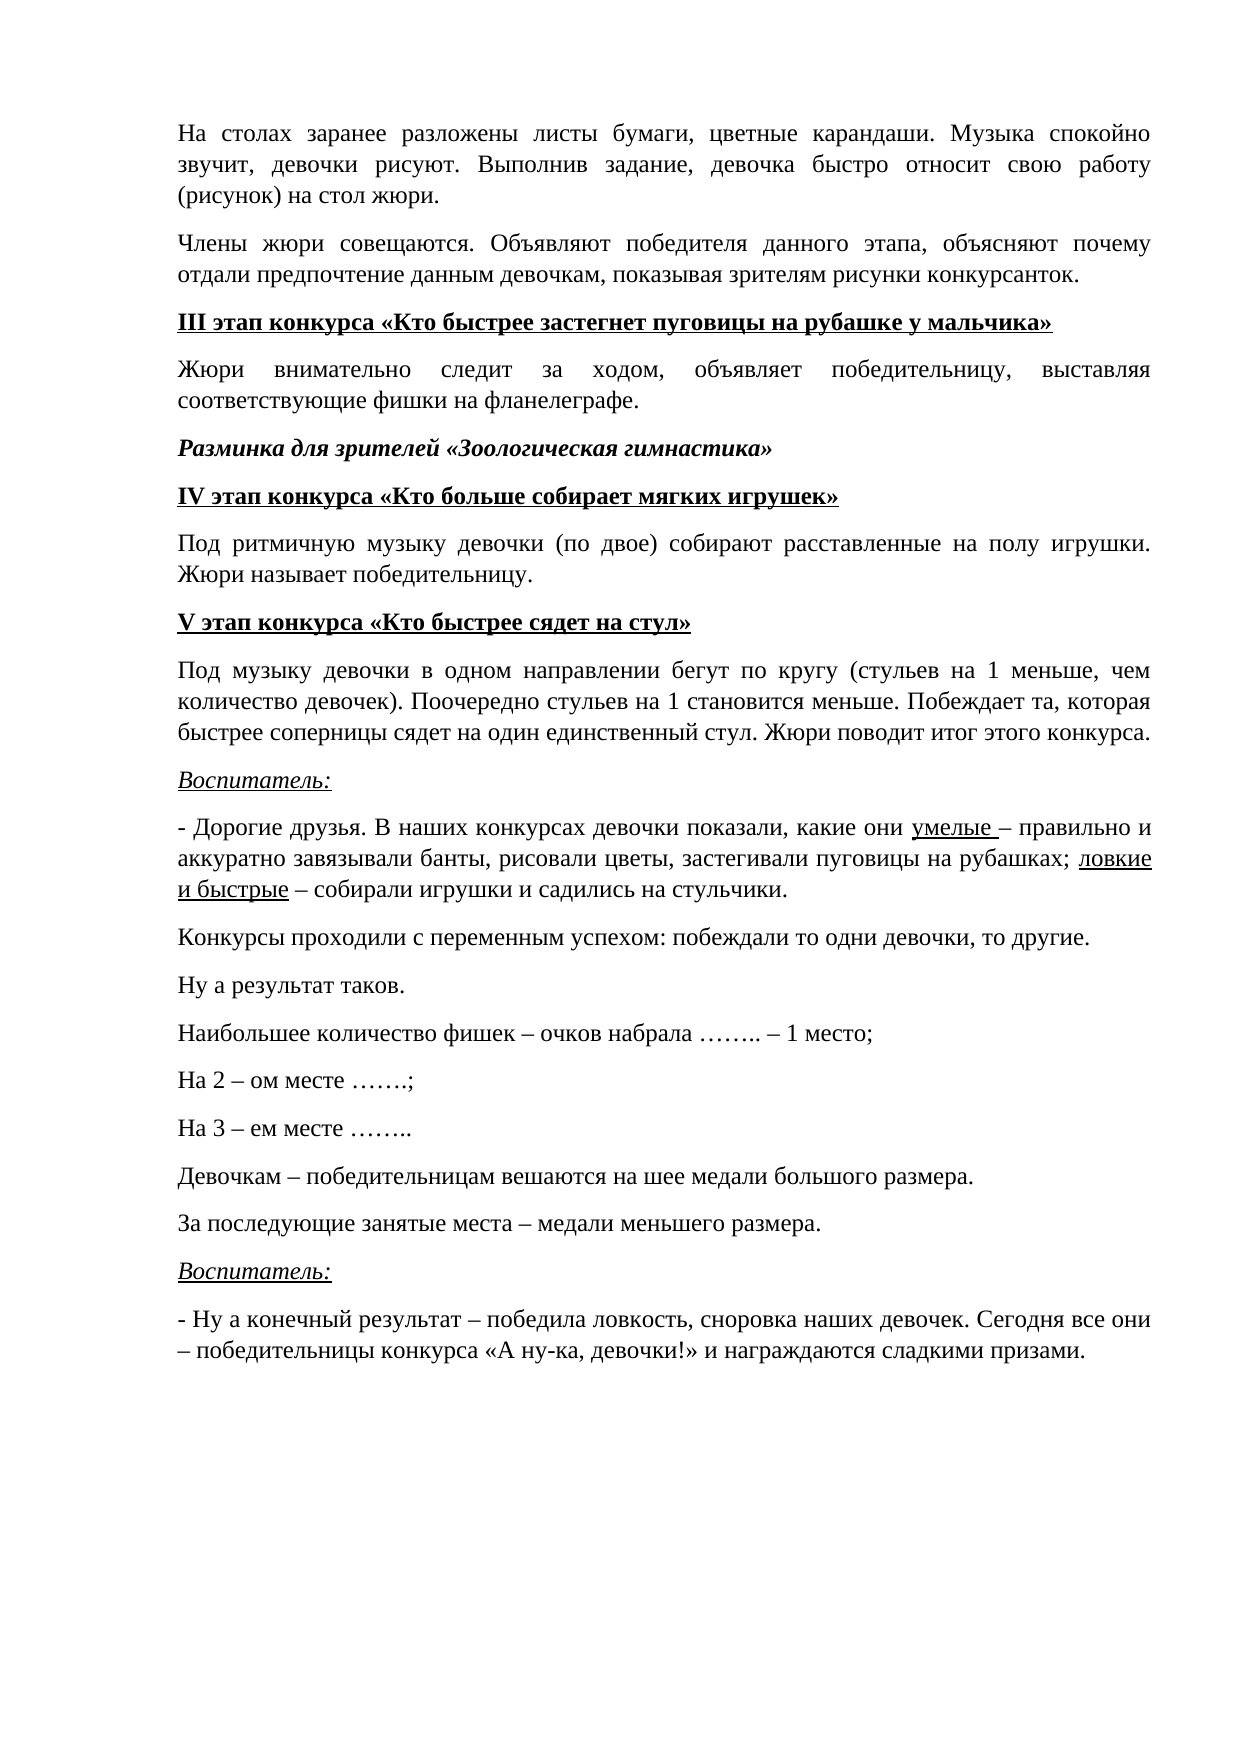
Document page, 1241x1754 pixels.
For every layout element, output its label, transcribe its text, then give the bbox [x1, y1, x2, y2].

text Разминка для зрителей «Зоологическая гимнастика» [177, 433, 1152, 462]
text Ну а результат таков. [177, 970, 1152, 999]
text Жюри внимательно следит за ходом, объявляет победительницу, выставляя соответствующие фишки на фланелеграфе. [177, 354, 1152, 414]
text - Ну а конечный результат – победила ловкость, сноровка наших девочек. Сегодня все они – победительницы конкурса «А ну-ка, девочки!» и награждаются сладкими призами. [177, 1304, 1152, 1364]
text V этап конкурса «Кто быстрее сядет на стул» [177, 607, 1152, 636]
text IV этап конкурса «Кто больше собирает мягких игрушек» [177, 481, 1152, 509]
text Под ритмичную музыку девочки (по двое) собирают расставленные на полу игрушки. Жюри называет победительницу. [177, 528, 1152, 588]
text III этап конкурса «Кто быстрее застегнет пуговицы на рубашке у мальчика» [177, 307, 1152, 335]
text Члены жюри совещаются. Объявляют победителя данного этапа, объясняют почему отдали предпочтение данным девочкам, показывая зрителям рисунки конкурсанток. [177, 228, 1152, 288]
text Девочкам – победительницам вешаются на шее медали большого размера. [177, 1161, 1152, 1189]
text Наибольшее количество фишек – очков набрала …….. – 1 место; [177, 1018, 1152, 1046]
text Воспитатель: [177, 765, 1152, 793]
text Воспитатель: [177, 1256, 1152, 1285]
text На 2 – ом месте …….; [177, 1065, 1152, 1094]
text На столах заранее разложены листы бумаги, цветные карандаши. Музыка спокойно звучит, девочки рисуют. Выполнив задание, девочка быстро относит свою работу (рисунок) на стол жюри. [177, 118, 1152, 209]
text На 3 – ем месте …….. [177, 1113, 1152, 1142]
text Конкурсы проходили с переменным успехом: побеждали то одни девочки, то другие. [177, 922, 1152, 951]
text За последующие занятые места – медали меньшего размера. [177, 1208, 1152, 1237]
text Под музыку девочки в одном направлении бегут по кругу (стульев на 1 меньше, чем количество девочек). Поочередно стульев на 1 становится меньше. Побеждает та, которая быстрее соперницы сядет на один единственный стул. Жюри поводит итог этого конкурса. [177, 655, 1152, 746]
text - Дорогие друзья. В наших конкурсах девочки показали, какие они умелые – правильно и аккуратно завязывали банты, рисовали цветы, застегивали пуговицы на рубашках; ловкие и быстрые – собирали игрушки и садились на стульчики. [177, 812, 1152, 903]
